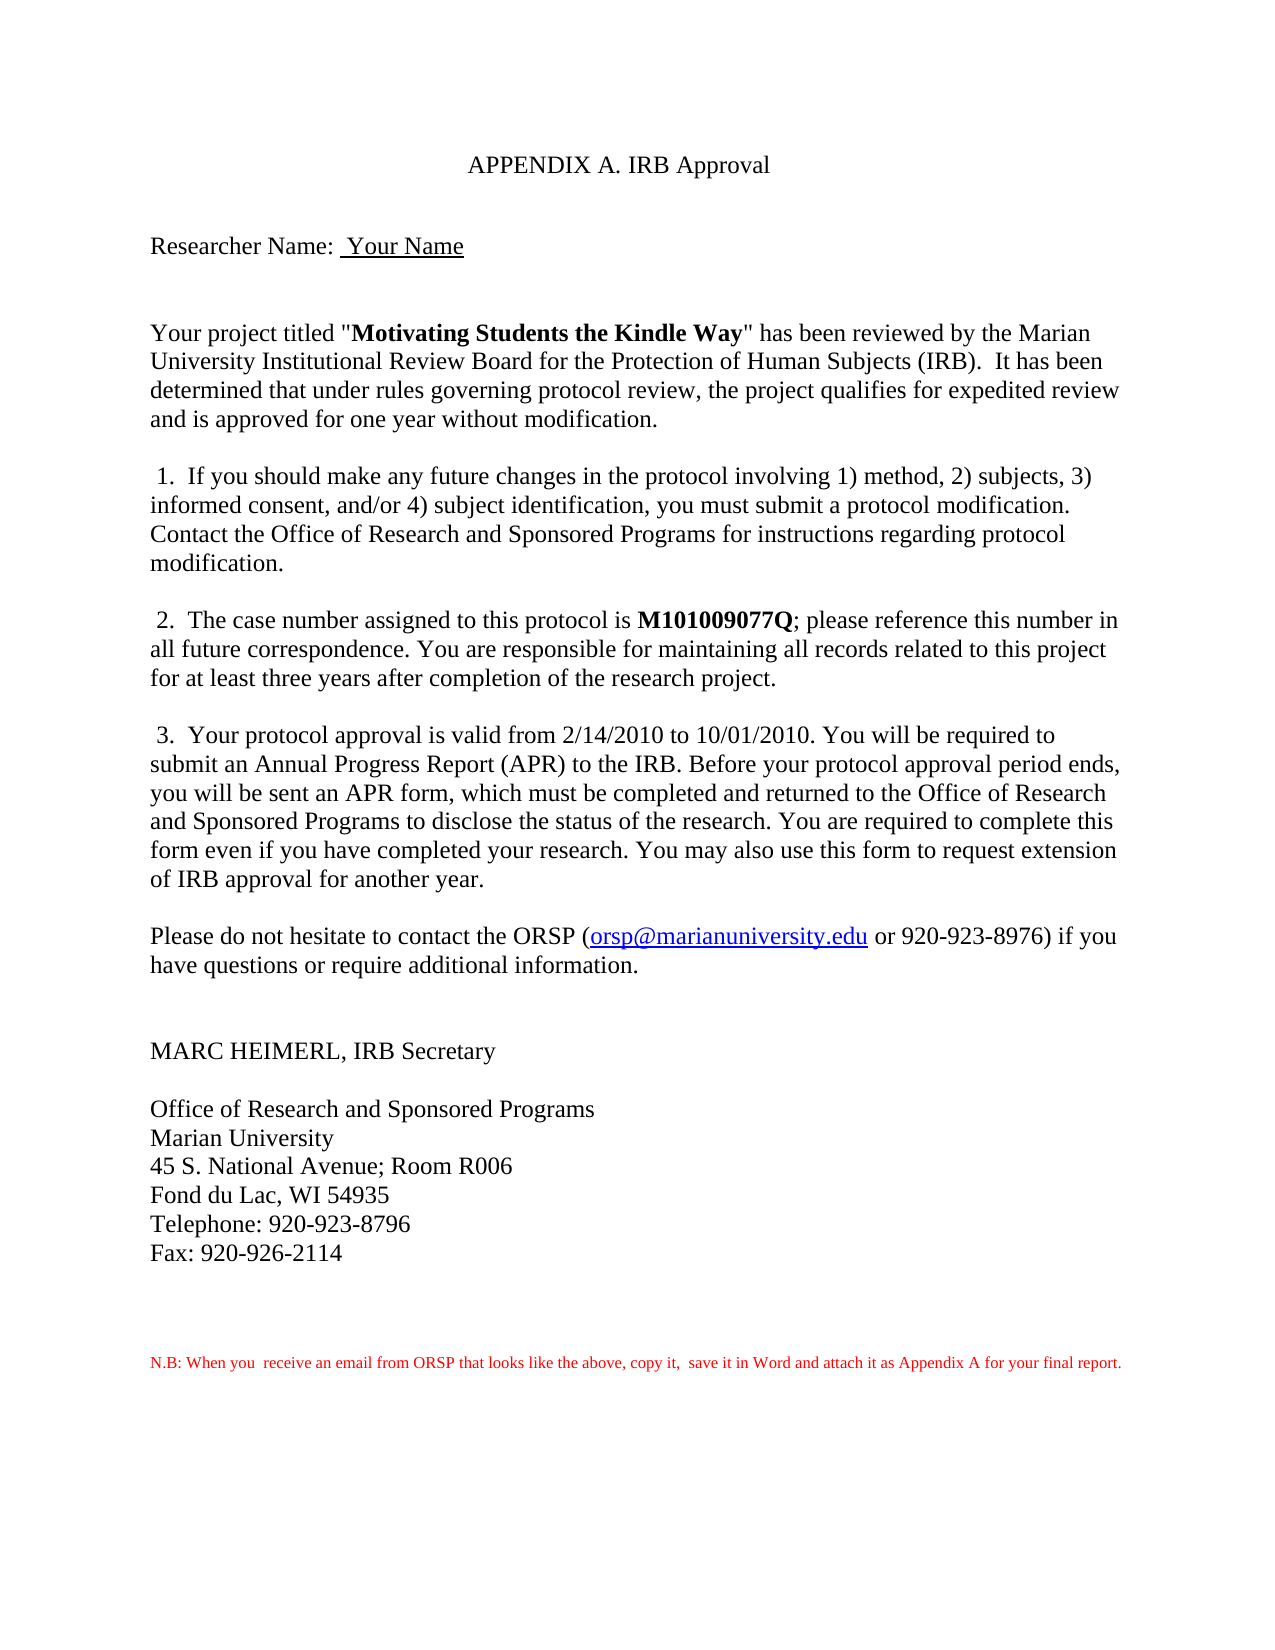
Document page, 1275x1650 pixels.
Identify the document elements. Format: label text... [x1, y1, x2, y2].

text Researcher Name: Your Name [150, 231, 1125, 260]
text N.B: When you receive an email from ORSP that looks like the above, copy it, save it in Word and attach it as Appendix A for your final report. [150, 1353, 1125, 1372]
text Telephone: 920-923-8796 [150, 1209, 1125, 1238]
text 2. The case number assigned to this protocol is M101009077Q; please reference this number in all future correspondence. You are responsible for maintaining all records related to this project for at least three years after completion of the research project. [150, 605, 1125, 691]
text Marian University [150, 1123, 1125, 1151]
text 45 S. National Avenue; Room R006 [150, 1151, 1125, 1180]
text 1. If you should make any future changes in the protocol involving 1) method, 2) subjects, 3) informed consent, and/or 4) subject identification, you must submit a protocol modification. Contact the Office of Research and Sponsored Programs for instructions regarding protocol modification. [150, 461, 1125, 576]
text Please do not hesitate to contact the ORSP (orsp@marianuniversity.edu or 920-923-8976) if you have questions or require additional information. [150, 921, 1125, 979]
text Office of Research and Sponsored Programs [150, 1094, 1125, 1123]
text Fax: 920-926-2114 [150, 1238, 1125, 1266]
text APPENDIX A. IRB Approval [262, 150, 975, 179]
text 3. Your protocol approval is valid from 2/14/2010 to 10/01/2010. You will be required to submit an Annual Progress Report (APR) to the IRB. Before your protocol approval period ends, you will be sent an APR form, which must be completed and returned to the Office of Research and Sponsored Programs to disclose the status of the research. You are required to complete this form even if you have completed your research. You may also use this form to request extension of IRB approval for another year. [150, 720, 1125, 893]
text Your project titled "Motivating Students the Kindle Way" has been reviewed by the Marian University Institutional Review Board for the Protection of Human Subjects (IRB). It has been determined that under rules governing protocol review, the project qualifies for expedited review and is approved for one year without modification. [150, 318, 1125, 433]
text Fond du Lac, WI 54935 [150, 1180, 1125, 1209]
text MARC HEIMERL, IRB Secretary [150, 1036, 1125, 1065]
